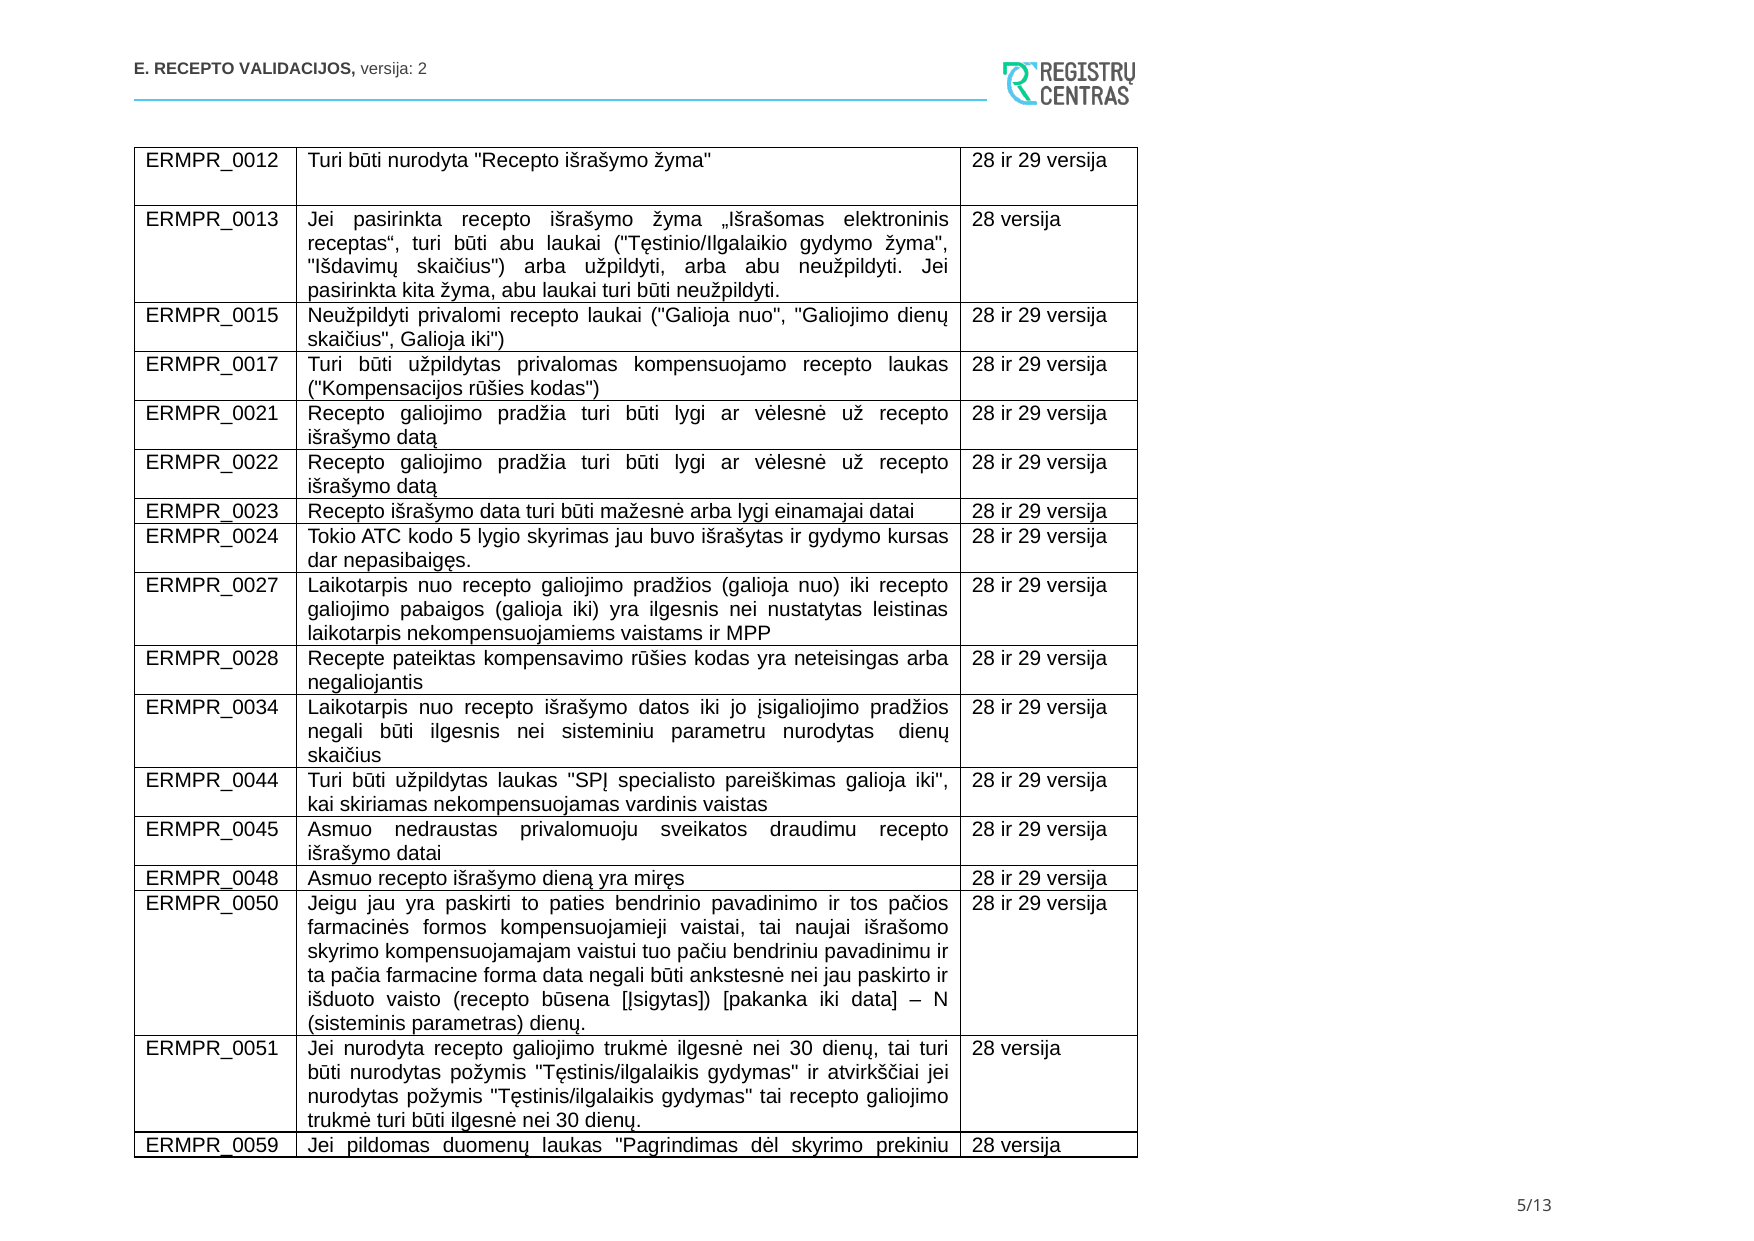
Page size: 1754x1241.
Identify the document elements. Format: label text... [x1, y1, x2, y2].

table_cell Asmuo recepto išrašymo dieną yra miręs [297, 866, 960, 890]
table_cell Laikotarpis nuo recepto išrašymo datos iki jo įsigaliojimo pradžios negali būti ilgesnis nei sisteminiu parametru nurodytas dienų skaičius [297, 695, 960, 767]
table_cell ERMPR_0017 [135, 352, 296, 400]
table_cell Recepte pateiktas kompensavimo rūšies kodas yra neteisingas arba negaliojantis [297, 646, 960, 694]
table_cell ERMPR_0015 [135, 303, 296, 351]
table_cell Jeigu jau yra paskirti to paties bendrinio pavadinimo ir tos pačios farmacinės formos kompensuojamieji vaistai, tai naujai išrašomo skyrimo kompensuojamajam vaistui tuo pačiu bendriniu pavadinimu ir ta pačia farmacine forma data negali būti ankstesnė nei jau paskirto ir išduoto vaisto (recepto būsena [Įsigytas]) [pakanka iki data] – N (sisteminis parametras) dienų. [297, 891, 960, 1034]
picture [1002, 60, 1136, 106]
table_cell 28 versija [961, 1036, 1137, 1131]
table_cell Recepto galiojimo pradžia turi būti lygi ar vėlesnė už recepto išrašymo datą [297, 401, 960, 449]
table_cell 28 ir 29 versija [961, 695, 1137, 767]
table_cell ERMPR_0024 [135, 524, 296, 572]
table_cell 28 ir 29 versija [961, 891, 1137, 1034]
table_cell 28 ir 29 versija [961, 450, 1137, 498]
table_cell ERMPR_0013 [135, 206, 296, 302]
table_cell 28 ir 29 versija [961, 866, 1137, 890]
table_cell 28 ir 29 versija [961, 499, 1137, 523]
table_cell ERMPR_0034 [135, 695, 296, 767]
table_cell 28 ir 29 versija [961, 768, 1137, 816]
table_cell 28 ir 29 versija [961, 817, 1137, 865]
table_cell Asmuo nedraustas privalomuoju sveikatos draudimu recepto išrašymo datai [297, 817, 960, 865]
table_cell ERMPR_0028 [135, 646, 296, 694]
table_cell ERMPR_0045 [135, 817, 296, 865]
table_cell Turi būti užpildytas laukas "SPĮ specialisto pareiškimas galioja iki", kai skiriamas nekompensuojamas vardinis vaistas [297, 768, 960, 816]
table_cell ERMPR_0022 [135, 450, 296, 498]
table_cell Jei pasirinkta recepto išrašymo žyma „Išrašomas elektroninis receptas“, turi būti abu laukai ("Tęstinio/Ilgalaikio gydymo žyma", "Išdavimų skaičius") arba užpildyti, arba abu neužpildyti. Jei pasirinkta kita žyma, abu laukai turi būti neužpildyti. [297, 206, 960, 302]
table_cell 28 versija [961, 1133, 1137, 1156]
table_cell Tokio ATC kodo 5 lygio skyrimas jau buvo išrašytas ir gydymo kursas dar nepasibaigęs. [297, 524, 960, 572]
table_cell ERMPR_0027 [135, 573, 296, 645]
table_cell 28 ir 29 versija [961, 401, 1137, 449]
table_cell 28 ir 29 versija [961, 303, 1137, 351]
table_cell ERMPR_0012 [135, 148, 296, 205]
table_cell Recepto galiojimo pradžia turi būti lygi ar vėlesnė už recepto išrašymo datą [297, 450, 960, 498]
table_cell ERMPR_0048 [135, 866, 296, 890]
table_cell 28 ir 29 versija [961, 646, 1137, 694]
table_cell 28 versija [961, 206, 1137, 302]
table_cell Recepto išrašymo data turi būti mažesnė arba lygi einamajai datai [297, 499, 960, 523]
table_cell ERMPR_0021 [135, 401, 296, 449]
table_cell 28 ir 29 versija [961, 573, 1137, 645]
table_cell Jei nurodyta recepto galiojimo trukmė ilgesnė nei 30 dienų, tai turi būti nurodytas požymis "Tęstinis/ilgalaikis gydymas" ir atvirkščiai jei nurodytas požymis "Tęstinis/ilgalaikis gydymas" tai recepto galiojimo trukmė turi būti ilgesnė nei 30 dienų. [297, 1036, 960, 1131]
table_cell Laikotarpis nuo recepto galiojimo pradžios (galioja nuo) iki recepto galiojimo pabaigos (galioja iki) yra ilgesnis nei nustatytas leistinas laikotarpis nekompensuojamiems vaistams ir MPP [297, 573, 960, 645]
table_cell ERMPR_0059 [135, 1133, 296, 1156]
table_cell Neužpildyti privalomi recepto laukai ("Galioja nuo", "Galiojimo dienų skaičius", Galioja iki") [297, 303, 960, 351]
table_cell 28 ir 29 versija [961, 148, 1137, 205]
table_cell Turi būti nurodyta "Recepto išrašymo žyma" [297, 148, 960, 205]
table_cell ERMPR_0050 [135, 891, 296, 1034]
table_cell Jei pildomas duomenų laukas "Pagrindimas dėl skyrimo prekiniu pavadinimu", tai turi būti nurodyta ir žyma, kad tai "GKK sprendimas". [297, 1133, 960, 1156]
table_cell ERMPR_0023 [135, 499, 296, 523]
table_cell 28 ir 29 versija [961, 524, 1137, 572]
table_cell Turi būti užpildytas privalomas kompensuojamo recepto laukas ("Kompensacijos rūšies kodas") [297, 352, 960, 400]
table_cell 28 ir 29 versija [961, 352, 1137, 400]
table_cell ERMPR_0051 [135, 1036, 296, 1131]
table_cell ERMPR_0044 [135, 768, 296, 816]
